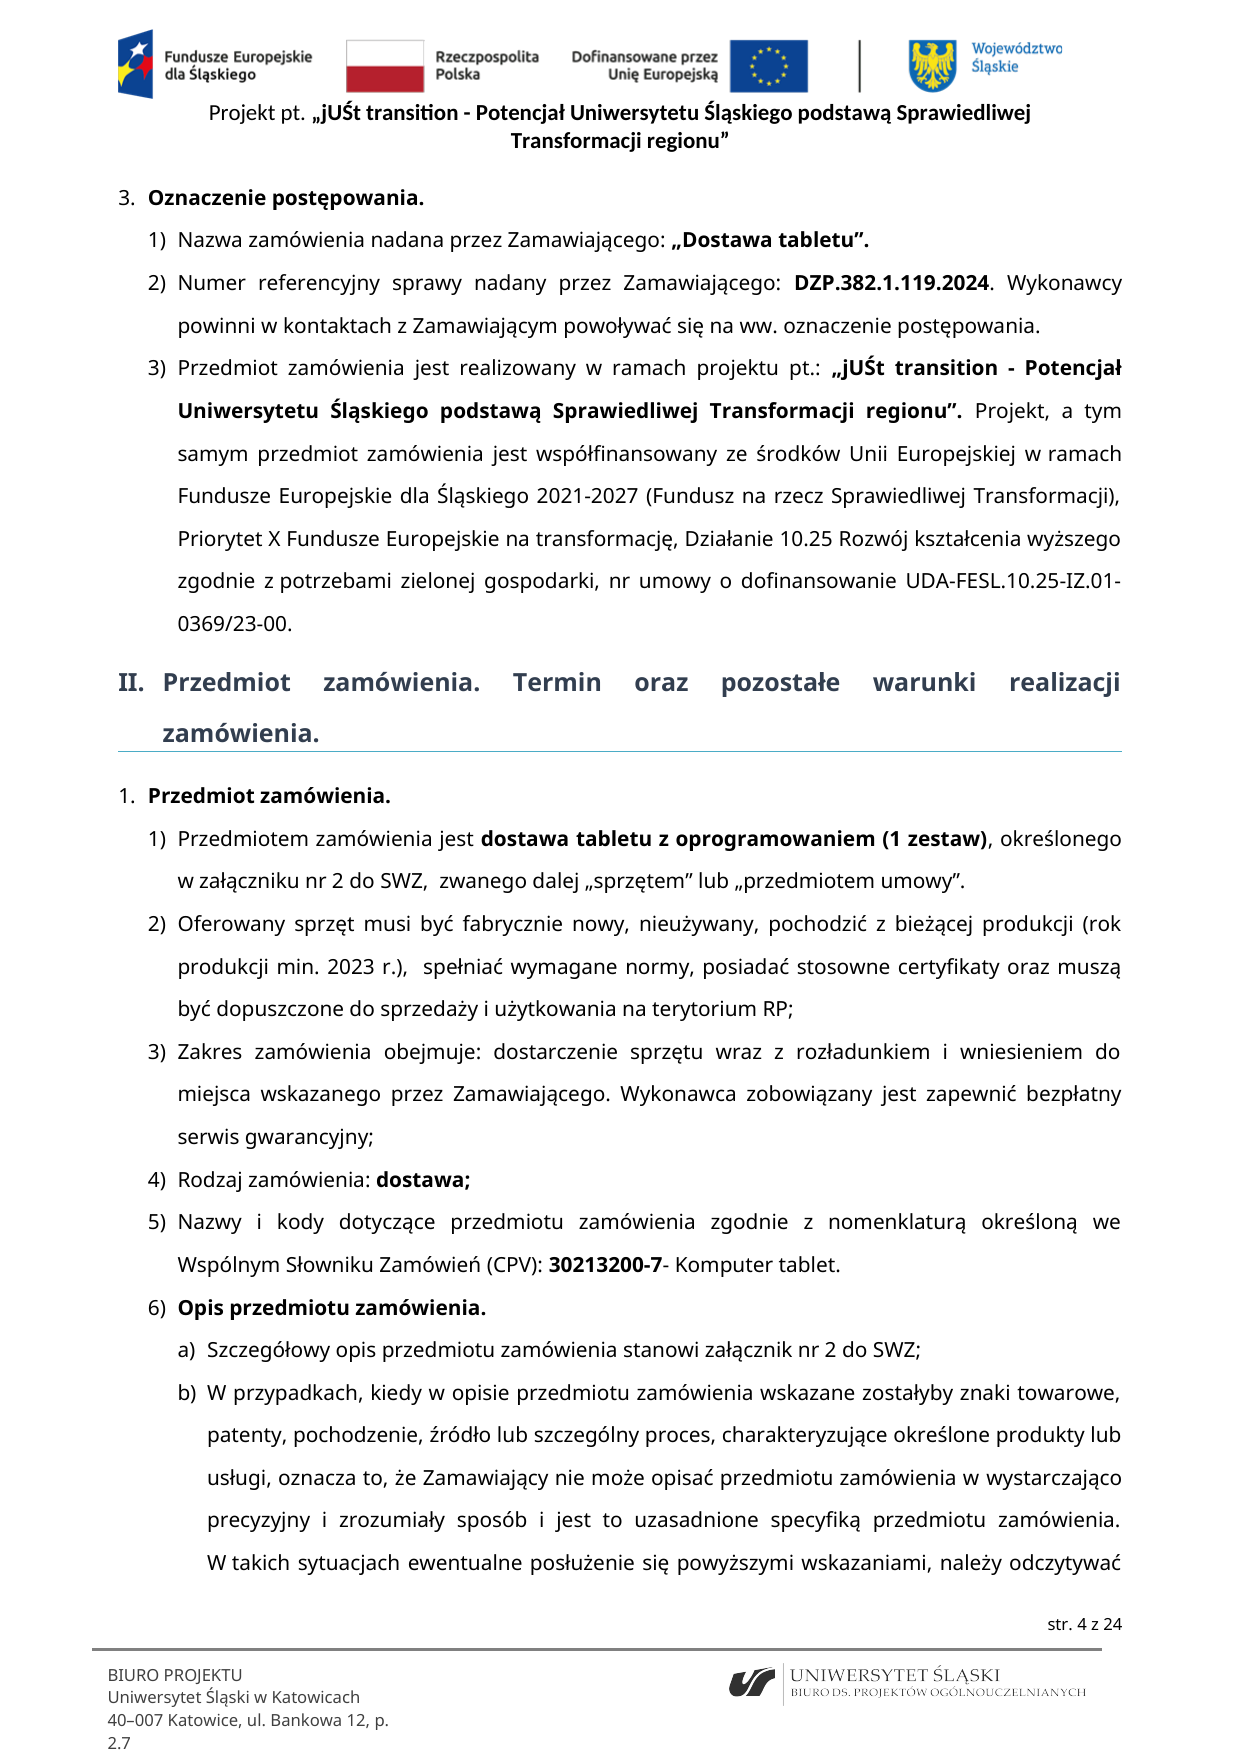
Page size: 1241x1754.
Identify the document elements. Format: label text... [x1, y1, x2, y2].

list Nazwy i kody dotyczące przedmiotu zamówienia zgodnie z nomenklaturą określoną we Wspólnym Słowniku Zamówień (CPV): 30213200-7- Komputer tablet. [148, 1207, 1122, 1278]
subtitle Nazwa zamówienia nadana przez Zamawiającego: „Dostawa tabletu”. [148, 226, 1122, 254]
picture [118, 29, 1063, 99]
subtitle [177, 1378, 1122, 1577]
list Opis przedmiotu zamówienia. [148, 1293, 1122, 1321]
list Przedmiotem zamówienia jest dostawa tabletu z oprogramowaniem (1 zestaw), określonego w załączniku nr 2 do SWZ, zwanego dalej „sprzętem” lub „przedmiotem umowy”. [148, 824, 1122, 895]
subtitle Przedmiot zamówienia. [118, 781, 1122, 810]
list Zakres zamówienia obejmuje: dostarczenie sprzętu wraz z rozładunkiem i wniesieniem do miejsca wskazanego przez Zamawiającego. Wykonawca zobowiązany jest zapewnić bezpłatny serwis gwarancyjny; [148, 1037, 1122, 1151]
subtitle Szczegółowy opis przedmiotu zamówienia stanowi załącznik nr 2 do SWZ; [177, 1335, 1122, 1364]
subtitle Oznaczenie postępowania. [118, 183, 1122, 211]
subtitle Przedmiot zamówienia jest realizowany w ramach projektu pt.: „jUŚt transition - Potencjał Uniwersytetu Śląskiego podstawą Sprawiedliwej Transformacji regionu”. Projekt, a tym samym przedmiot zamówienia jest współfinansowany ze środków Unii Europejskiej w ramach Fundusze Europejskie dla Śląskiego 2021-2027 (Fundusz na rzecz Sprawiedliwej Transformacji), Priorytet X Fundusze Europejskie na transformację, Działanie 10.25 Rozwój kształcenia wyższego zgodnie z potrzebami zielonej gospodarki, nr umowy o dofinansowanie UDA-FESL.10.25-IZ.01-0369/23-00. [148, 353, 1122, 637]
subtitle Numer referencyjny sprawy nadany przez Zamawiającego: DZP.382.1.119.2024. Wykonawcy powinni w kontaktach z Zamawiającym powoływać się na ww. oznaczenie postępowania. [148, 268, 1122, 339]
list Oferowany sprzęt musi być fabrycznie nowy, nieużywany, pochodzić z bieżącej produkcji (rok produkcji min. 2023 r.), spełniać wymagane normy, posiadać stosowne certyfikaty oraz muszą być dopuszczone do sprzedaży i użytkowania na terytorium RP; [148, 909, 1122, 1023]
list Rodzaj zamówienia: dostawa; [148, 1165, 1122, 1193]
subtitle Przedmiot zamówienia. Termin oraz pozostałe warunki realizacji zamówienia. [118, 664, 1122, 751]
